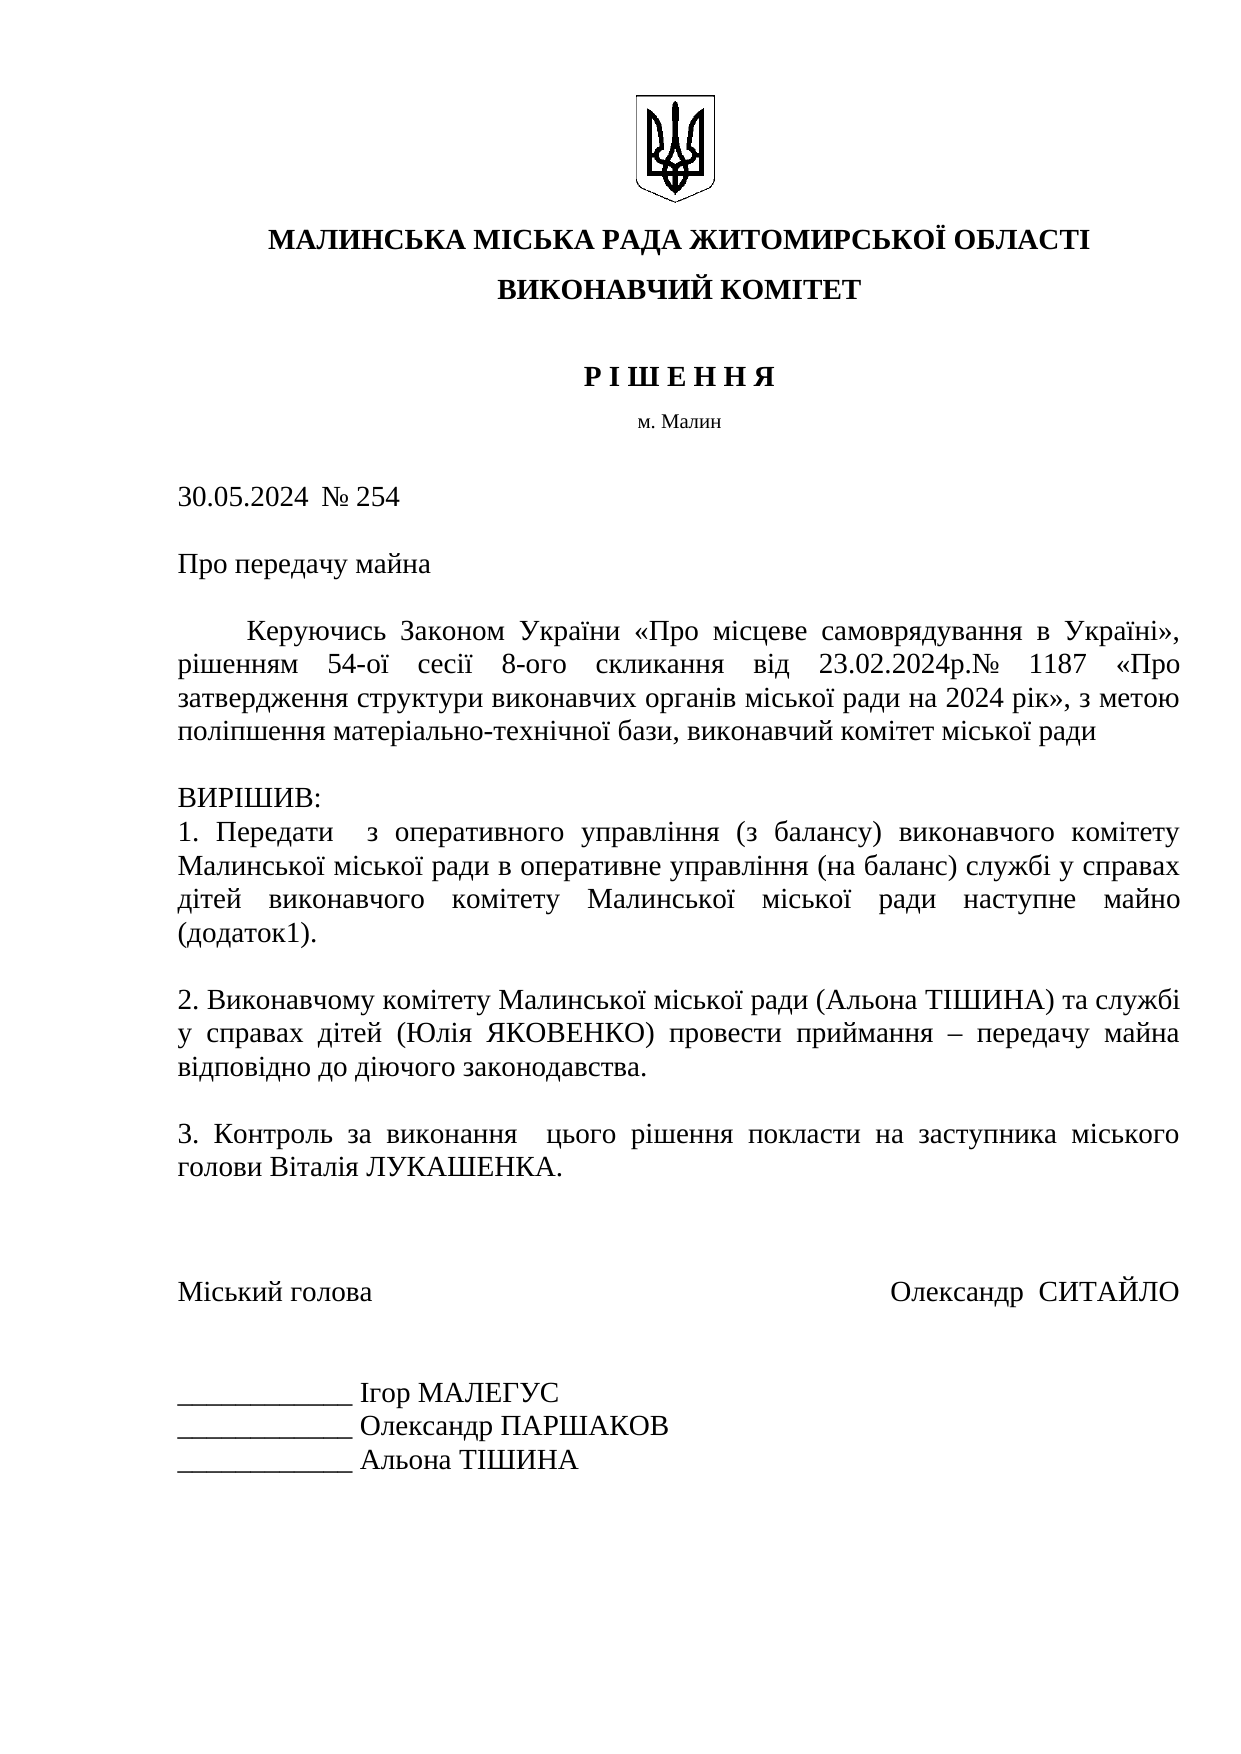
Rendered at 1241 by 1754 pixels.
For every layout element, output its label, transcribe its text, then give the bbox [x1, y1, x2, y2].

text Міський голова Олександр СИТАЙЛО [177, 1274, 1181, 1308]
text Р І Ш Е Н Н Я [177, 359, 1181, 392]
text ____________ Олександр ПАРШАКОВ [177, 1408, 1181, 1442]
text ВИКОНАВЧИЙ КОМІТЕТ [177, 272, 1181, 306]
text Керуючись Законом України «Про місцеве самоврядування в Україні», рішенням 54-ої сесії 8-ого скликання від 23.02.2024р.№ 1187 «Про затвердження структури виконавчих органів міської ради на 2024 рік», з метою поліпшення матеріально-технічної бази, виконавчий комітет міської ради [177, 613, 1181, 747]
text 2. Виконавчому комітету Малинської міської ради (Альона ТІШИНА) та службі у справах дітей (Юлія ЯКОВЕНКО) провести приймання – передачу майна відповідно до діючого законодавства. [177, 982, 1181, 1082]
text Про передачу майна [177, 546, 1181, 579]
text 1. Передати з оперативного управління (з балансу) виконавчого комітету Малинської міської ради в оперативне управління (на баланс) службі у справах дітей виконавчого комітету Малинської міської ради наступне майно (додаток1). [177, 814, 1181, 948]
text 3. Контроль за виконання цього рішення покласти на заступника міського голови Віталія ЛУКАШЕНКА. [177, 1116, 1181, 1183]
picture [634, 95, 715, 204]
text 30.05.2024 № 254 [177, 479, 1181, 512]
text ВИРІШИВ: [177, 781, 1181, 814]
text ____________ Ігор МАЛЕГУС [177, 1375, 1181, 1408]
text ____________ Альона ТІШИНА [177, 1442, 1181, 1475]
text МАЛИНСЬКА МІСЬКА РАДА ЖИТОМИРСЬКОЇ ОБЛАСТІ [177, 222, 1181, 256]
text м. Малин [177, 409, 1181, 433]
